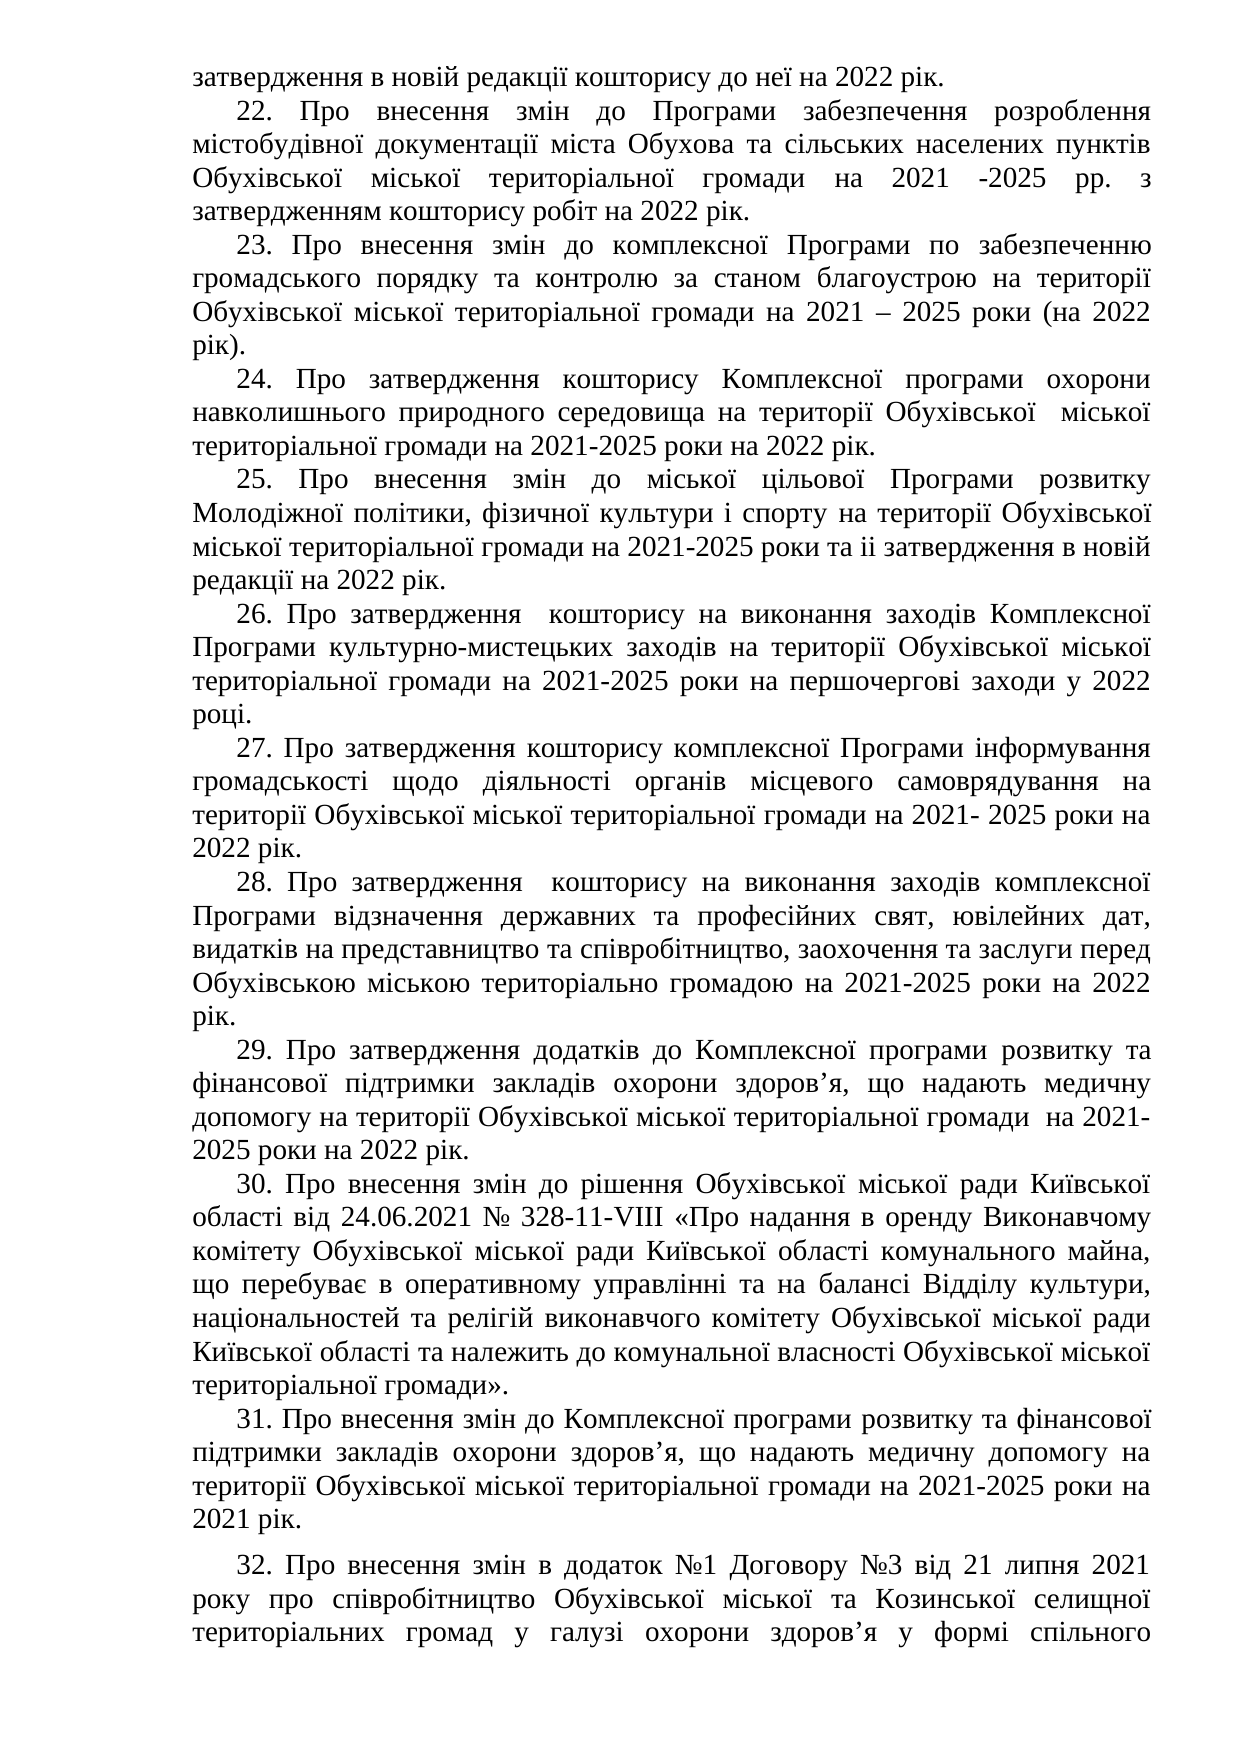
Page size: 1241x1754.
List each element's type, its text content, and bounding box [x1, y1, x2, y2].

text 29. Про затвердження додатків до Комплексної програми розвитку та фінансової підтримки закладів охорони здоров’я, що надають медичну допомогу на території Обухівської міської територіальної громади на 2021-2025 роки на 2022 рік. [192, 1032, 1152, 1166]
text 31. Про внесення змін до Комплексної програми розвитку та фінансової підтримки закладів охорони здоров’я, що надають медичну допомогу на території Обухівської міської територіальної громади на 2021-2025 роки на 2021 рік. [192, 1401, 1152, 1535]
text 24. Про затвердження кошторису Комплексної програми охорони навколишнього природного середовища на території Обухівської міської територіальної громади на 2021-2025 роки на 2022 рік. [192, 361, 1152, 462]
text 30. Про внесення змін до рішення Обухівської міської ради Київської області від 24.06.2021 № 328-11-VІІІ «Про надання в оренду Виконавчому комітету Обухівської міської ради Київської області комунального майна, що перебуває в оперативному управлінні та на балансі Відділу культури, національностей та релігій виконавчого комітету Обухівської міської ради Київської області та належить до комунальної власності Обухівської міської територіальної громади». [192, 1166, 1152, 1401]
text 22. Про внесення змін до Програми забезпечення розроблення містобудівної документації міста Обухова та сільських населених пунктів Обухівської міської територіальної громади на 2021 -2025 рр. з затвердженням кошторису робіт на 2022 рік. [192, 93, 1152, 227]
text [192, 1547, 1152, 1648]
text 27. Про затвердження кошторису комплексної Програми інформування громадськості щодо діяльності органів місцевого самоврядування на території Обухівської міської територіальної громади на 2021- 2025 роки на 2022 рік. [192, 730, 1152, 864]
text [192, 59, 1152, 93]
subtitle 23. Про внесення змін до комплексної Програми по забезпеченню громадського порядку та контролю за станом благоустрою на території Обухівської міської територіальної громади на 2021 – 2025 роки (на 2022 рік). [192, 227, 1152, 361]
text 28. Про затвердження кошторису на виконання заходів комплексної Програми відзначення державних та професійних свят, ювілейних дат, видатків на представництво та співробітництво, заохочення та заслуги перед Обухівською міською територіально громадою на 2021-2025 роки на 2022 рік. [192, 864, 1152, 1032]
text 25. Про внесення змін до міської цільової Програми розвитку Молодіжної політики, фізичної культури і спорту на території Обухівської міської територіальної громади на 2021-2025 роки та іі затвердження в новій редакції на 2022 рік. [192, 462, 1152, 596]
subtitle 26. Про затвердження кошторису на виконання заходів Комплексної Програми культурно-мистецьких заходів на території Обухівської міської територіальної громади на 2021-2025 роки на першочергові заходи у 2022 році. [192, 596, 1152, 730]
